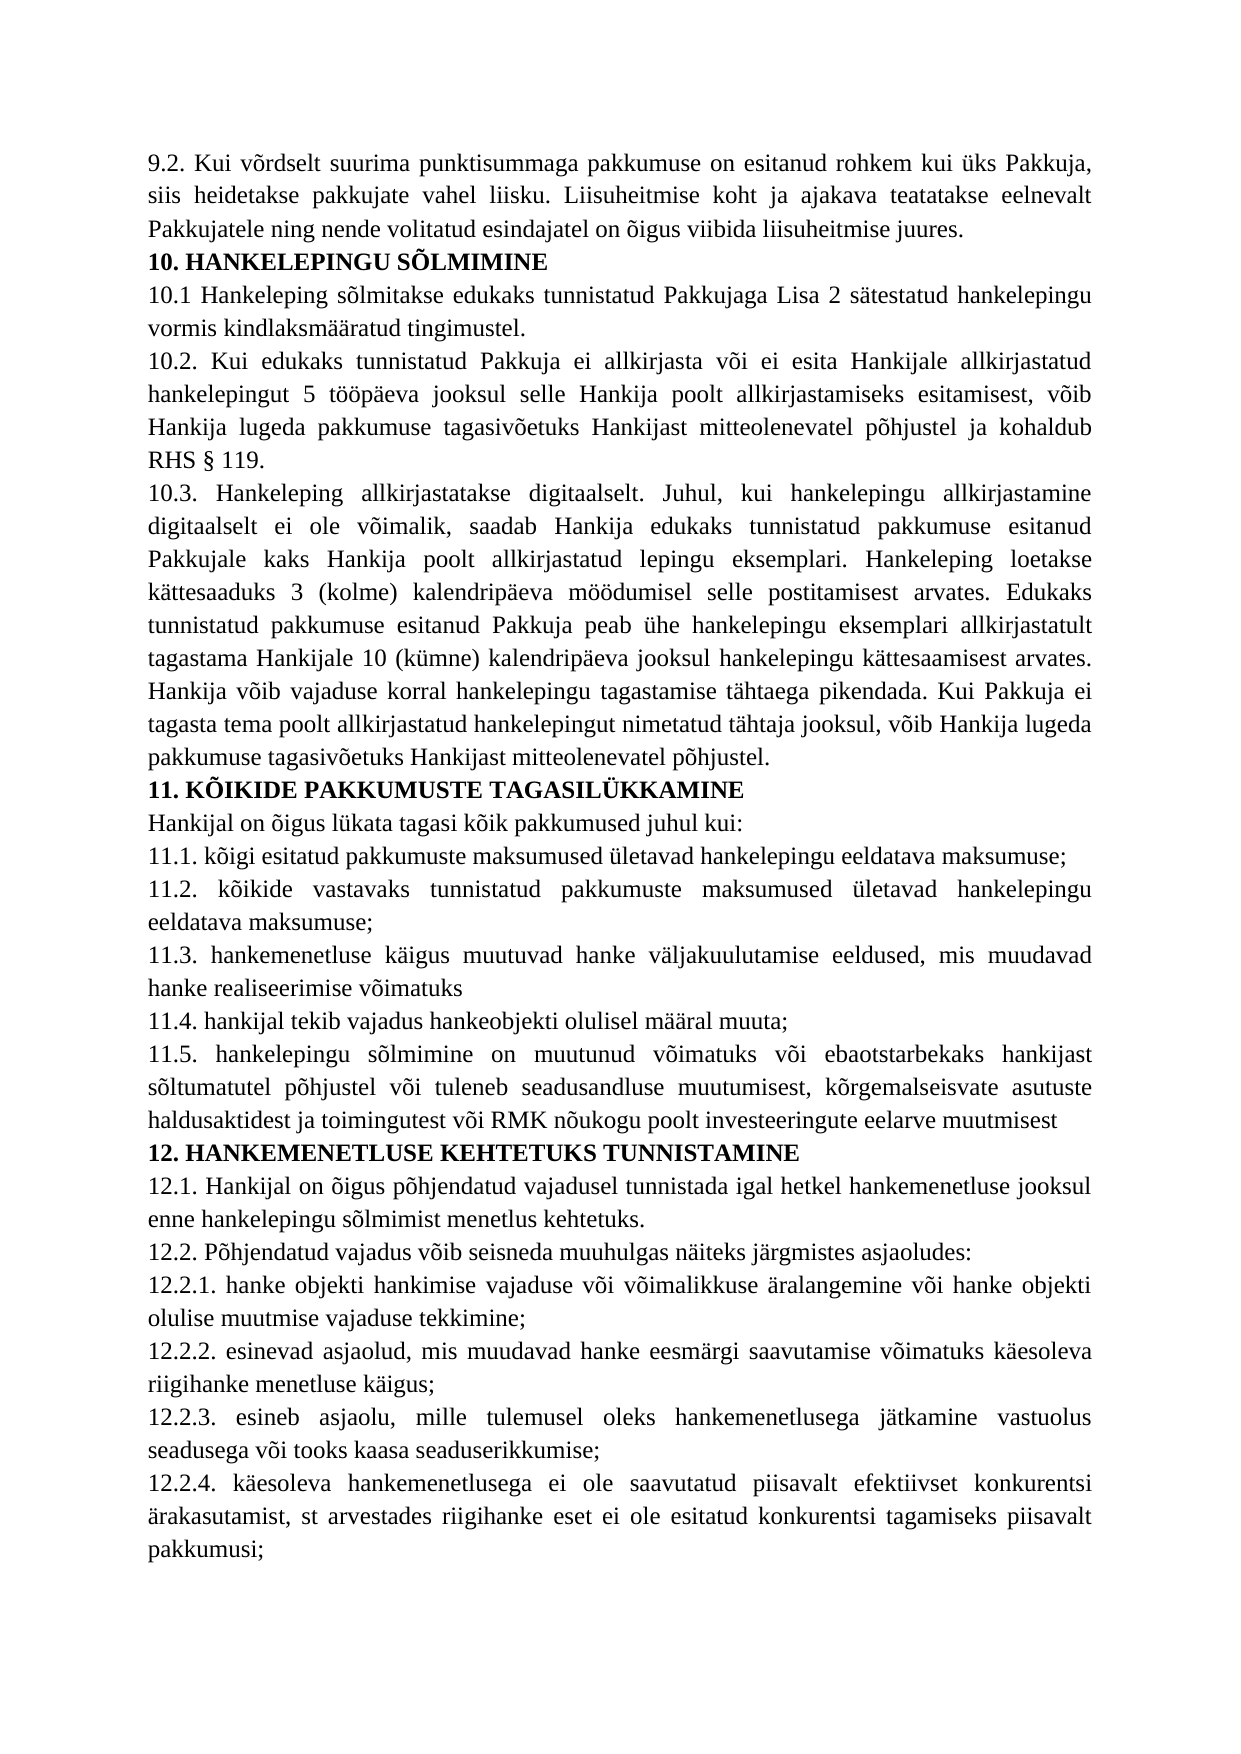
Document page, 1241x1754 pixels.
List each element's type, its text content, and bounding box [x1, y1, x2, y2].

text 11.5. hankelepingu sõlmimine on muutunud võimatuks või ebaotstarbekaks hankijast sõltumatutel põhjustel või tuleneb seadusandluse muutumisest, kõrgemalseisvate asutuste haldusaktidest ja toimingutest või RMK nõukogu poolt investeeringute eelarve muutmisest [148, 1039, 1093, 1134]
text 12.2.2. esinevad asjaolud, mis muudavad hanke eesmärgi saavutamise võimatuks käesoleva riigihanke menetluse käigus; [148, 1336, 1093, 1398]
text 12.2.1. hanke objekti hankimise vajaduse või võimalikkuse äralangemine või hanke objekti olulise muutmise vajaduse tekkimine; [148, 1270, 1093, 1332]
text 11. KÕIKIDE PAKKUMUSTE TAGASILÜKKAMINE [148, 775, 1093, 804]
text 12.2.4. käesoleva hankemenetlusega ei ole saavutatud piisavalt efektiivset konkurentsi ärakasutamist, st arvestades riigihanke eset ei ole esitatud konkurentsi tagamiseks piisavalt pakkumusi; [148, 1468, 1093, 1563]
text Hankijal on õigus lükata tagasi kõik pakkumused juhul kui: [148, 808, 1093, 837]
text 12.2. Põhjendatud vajadus võib seisneda muuhulgas näiteks järgmistes asjaoludes: [148, 1237, 1093, 1266]
text 12. HANKEMENETLUSE KEHTETUKS TUNNISTAMINE [148, 1138, 1093, 1167]
text 11.1. kõigi esitatud pakkumuste maksumused ületavad hankelepingu eeldatava maksumuse; [148, 841, 1093, 870]
text 12.1. Hankijal on õigus põhjendatud vajadusel tunnistada igal hetkel hankemenetluse jooksul enne hankelepingu sõlmimist menetlus kehtetuks. [148, 1171, 1093, 1233]
text 10.3. Hankeleping allkirjastatakse digitaalselt. Juhul, kui hankelepingu allkirjastamine digitaalselt ei ole võimalik, saadab Hankija edukaks tunnistatud pakkumuse esitanud Pakkujale kaks Hankija poolt allkirjastatud lepingu eksemplari. Hankeleping loetakse kättesaaduks 3 (kolme) kalendripäeva möödumisel selle postitamisest arvates. Edukaks tunnistatud pakkumuse esitanud Pakkuja peab ühe hankelepingu eksemplari allkirjastatult tagastama Hankijale 10 (kümne) kalendripäeva jooksul hankelepingu kättesaamisest arvates. Hankija võib vajaduse korral hankelepingu tagastamise tähtaega pikendada. Kui Pakkuja ei tagasta tema poolt allkirjastatud hankelepingut nimetatud tähtaja jooksul, võib Hankija lugeda pakkumuse tagasivõetuks Hankijast mitteolenevatel põhjustel. [148, 478, 1093, 771]
text 12.2.3. esineb asjaolu, mille tulemusel oleks hankemenetlusega jätkamine vastuolus seadusega või tooks kaasa seaduserikkumise; [148, 1402, 1093, 1464]
text 11.3. hankemenetluse käigus muutuvad hanke väljakuulutamise eeldused, mis muudavad hanke realiseerimise võimatuks [148, 940, 1093, 1002]
text 10.1 Hankeleping sõlmitakse edukaks tunnistatud Pakkujaga Lisa 2 sätestatud hankelepingu vormis kindlaksmääratud tingimustel. [148, 280, 1093, 341]
text 11.4. hankijal tekib vajadus hankeobjekti olulisel määral muuta; [148, 1006, 1093, 1035]
text 9.2. Kui võrdselt suurima punktisummaga pakkumuse on esitanud rohkem kui üks Pakkuja, siis heidetakse pakkujate vahel liisku. Liisuheitmise koht ja ajakava teatatakse eelnevalt Pakkujatele ning nende volitatud esindajatel on õigus viibida liisuheitmise juures. [148, 148, 1093, 242]
text 11.2. kõikide vastavaks tunnistatud pakkumuste maksumused ületavad hankelepingu eeldatava maksumuse; [148, 874, 1093, 936]
text 10.2. Kui edukaks tunnistatud Pakkuja ei allkirjasta või ei esita Hankijale allkirjastatud hankelepingut 5 tööpäeva jooksul selle Hankija poolt allkirjastamiseks esitamisest, võib Hankija lugeda pakkumuse tagasivõetuks Hankijast mitteolenevatel põhjustel ja kohaldub RHS § 119. [148, 346, 1093, 473]
text 10. HANKELEPINGU SÕLMIMINE [148, 247, 1093, 275]
